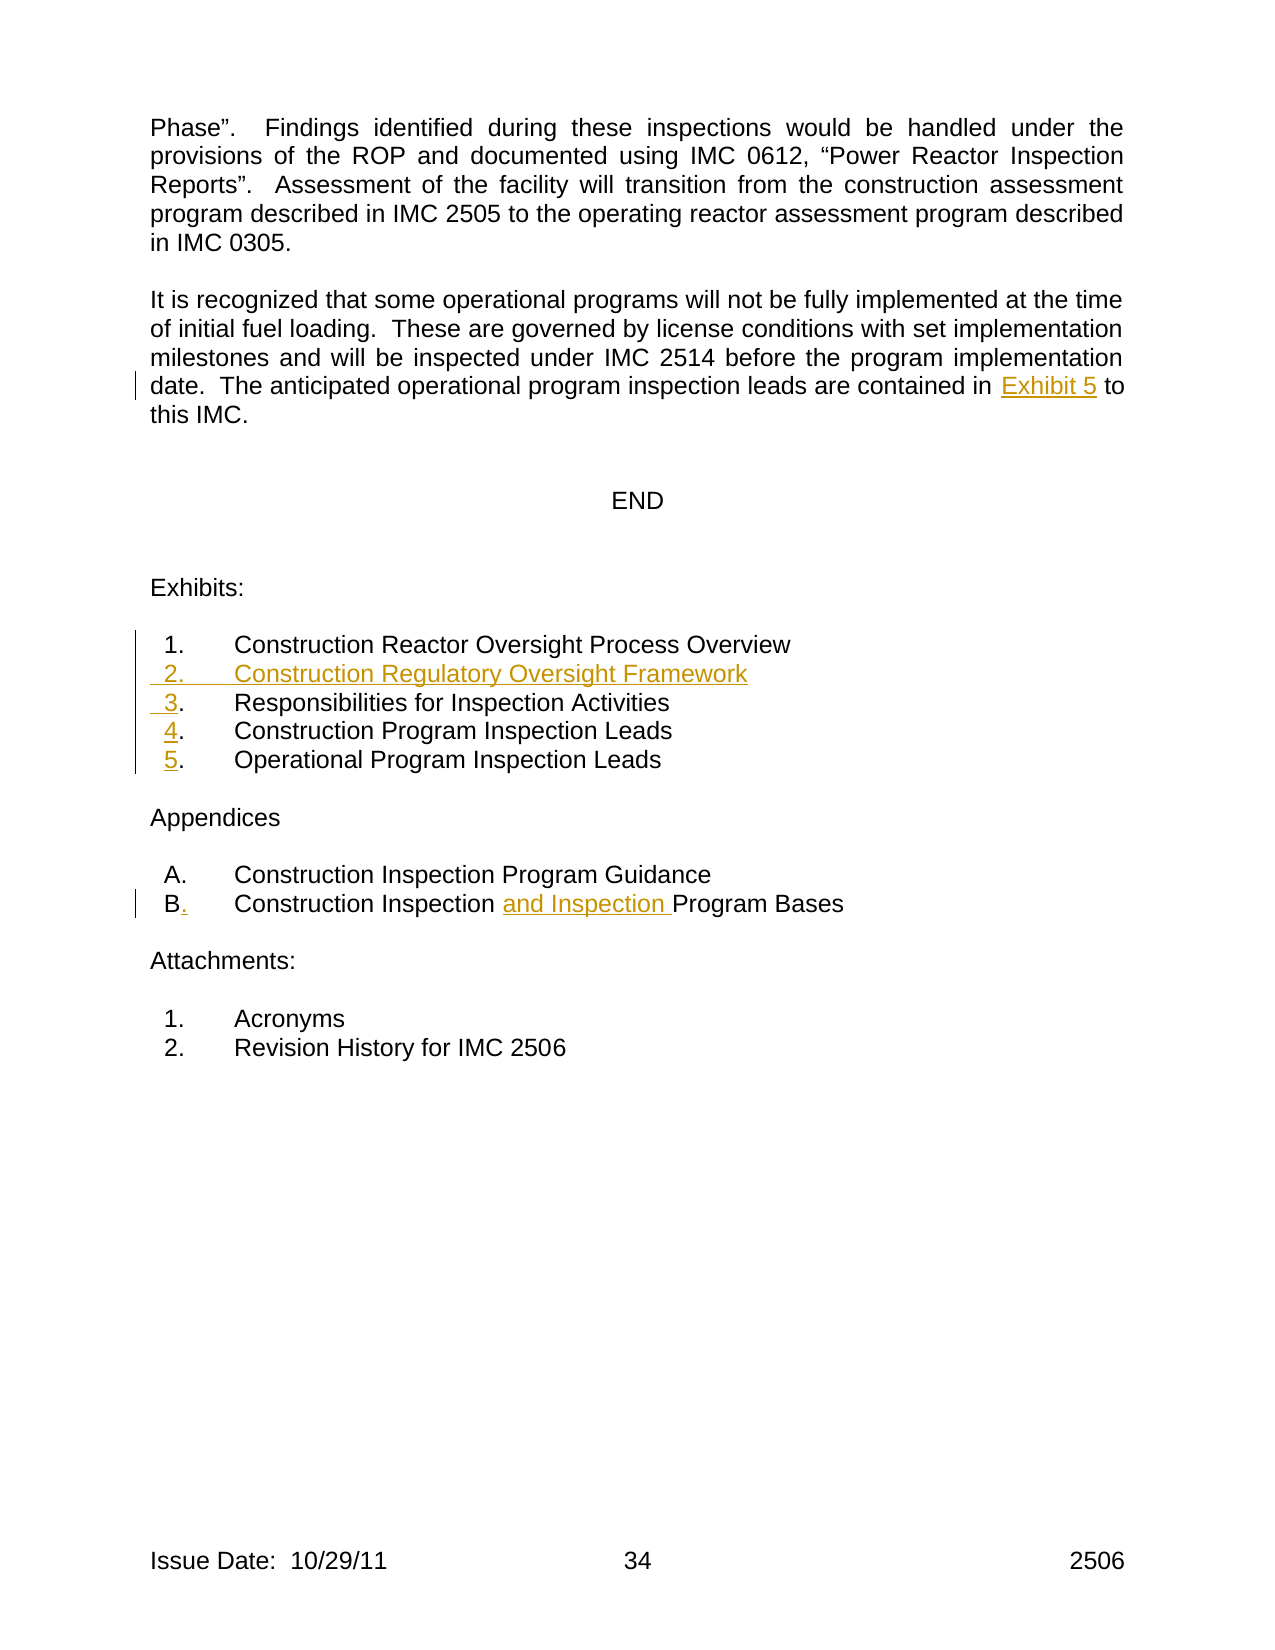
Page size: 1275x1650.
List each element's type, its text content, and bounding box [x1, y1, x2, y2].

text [150, 112, 1125, 256]
text . Construction Program Inspection Leads [150, 716, 1125, 745]
text . Responsibilities for Inspection Activities [150, 687, 1125, 716]
text Appendices [150, 802, 1125, 831]
text 1. Acronyms [150, 1004, 1125, 1032]
text Exhibits: [150, 572, 1125, 601]
text A. Construction Inspection Program Guidance [150, 860, 1125, 889]
text END [150, 486, 1125, 515]
text It is recognized that some operational programs will not be fully implemented at the time of initial fuel loading. These are governed by license conditions with set implementation milestones and will be inspected under IMC 2514 before the program implementation date. The anticipated operational program inspection leads are contained in to this IMC. [150, 285, 1125, 429]
title 2. Revision History for IMC 2506 [150, 1032, 1125, 1061]
text 1. Construction Reactor Oversight Process Overview [150, 630, 1125, 659]
text Attachments: [150, 946, 1125, 975]
text . Operational Program Inspection Leads [150, 745, 1125, 774]
title B Construction Inspection Program Bases [150, 889, 1125, 917]
